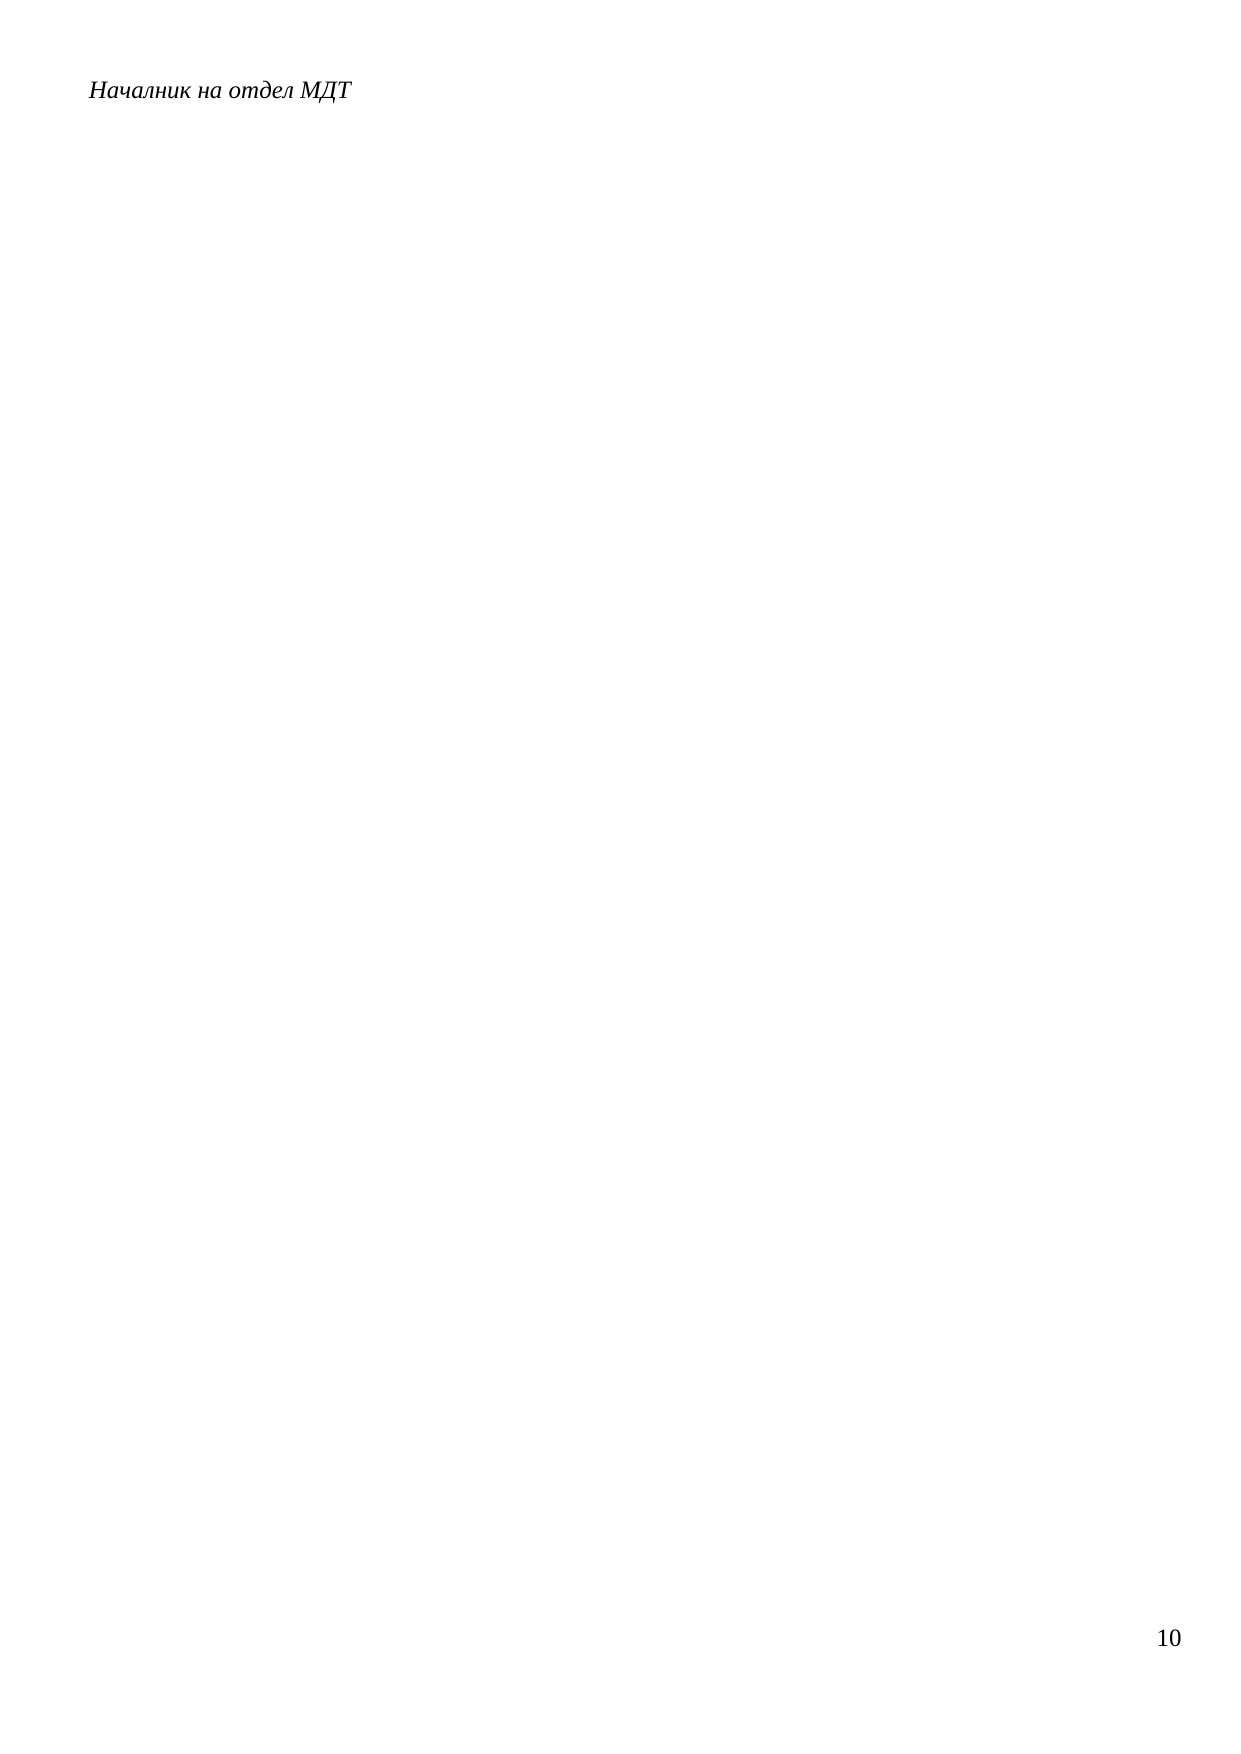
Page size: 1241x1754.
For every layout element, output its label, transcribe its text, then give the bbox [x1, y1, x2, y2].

text Началник на отдел МДТ [89, 75, 1181, 104]
